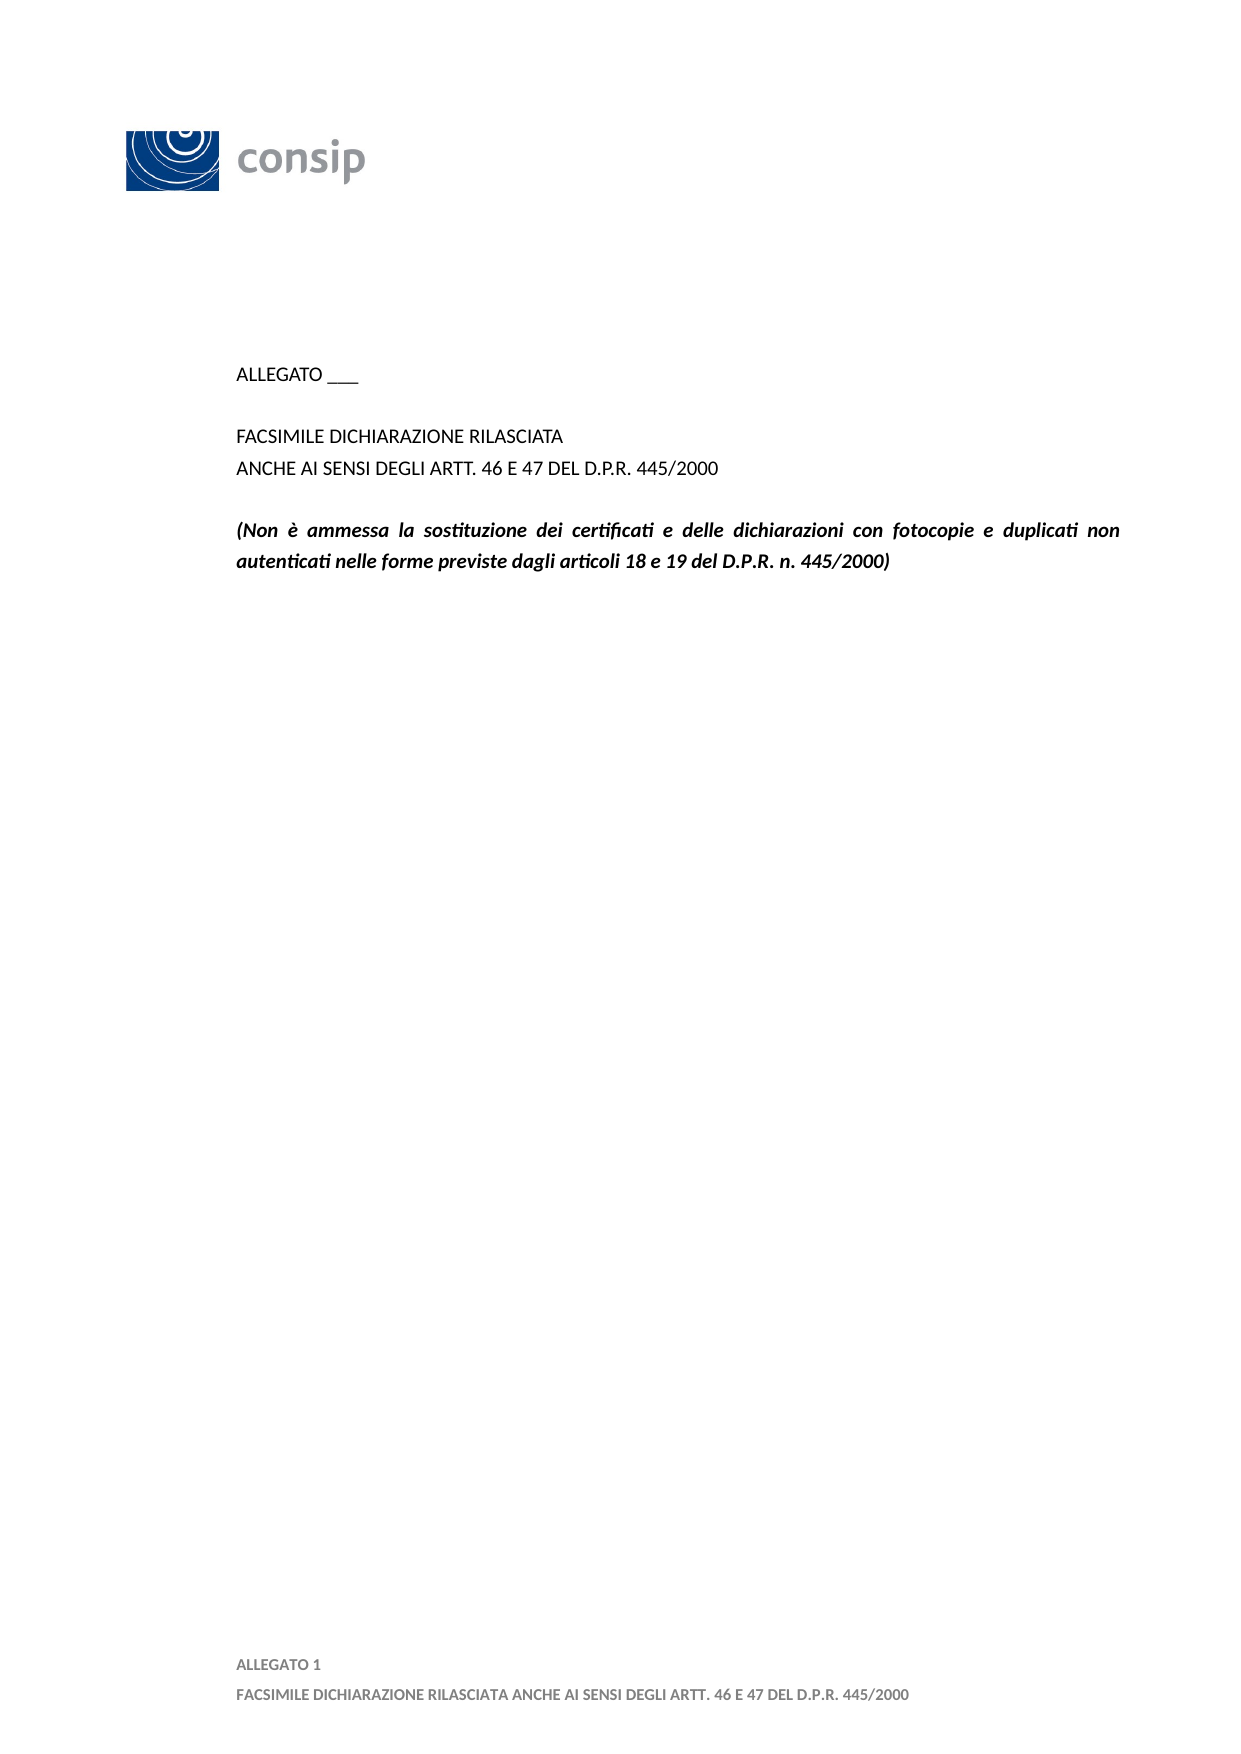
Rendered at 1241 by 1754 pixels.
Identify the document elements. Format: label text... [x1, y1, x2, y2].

text ANCHE AI SENSI DEGLI ARTT. 46 E 47 DEL D.P.R. 445/2000 [236, 450, 1122, 481]
picture [0, 0, 422, 192]
text ALLEGATO ___ [236, 356, 1122, 387]
text FACSIMILE DICHIARAZIONE RILASCIATA [236, 419, 1122, 450]
text (Non è ammessa la sostituzione dei certificati e delle dichiarazioni con fotocopie e duplicati non autenticati nelle forme previste dagli articoli 18 e 19 del D.P.R. n. 445/2000) [236, 512, 1122, 575]
